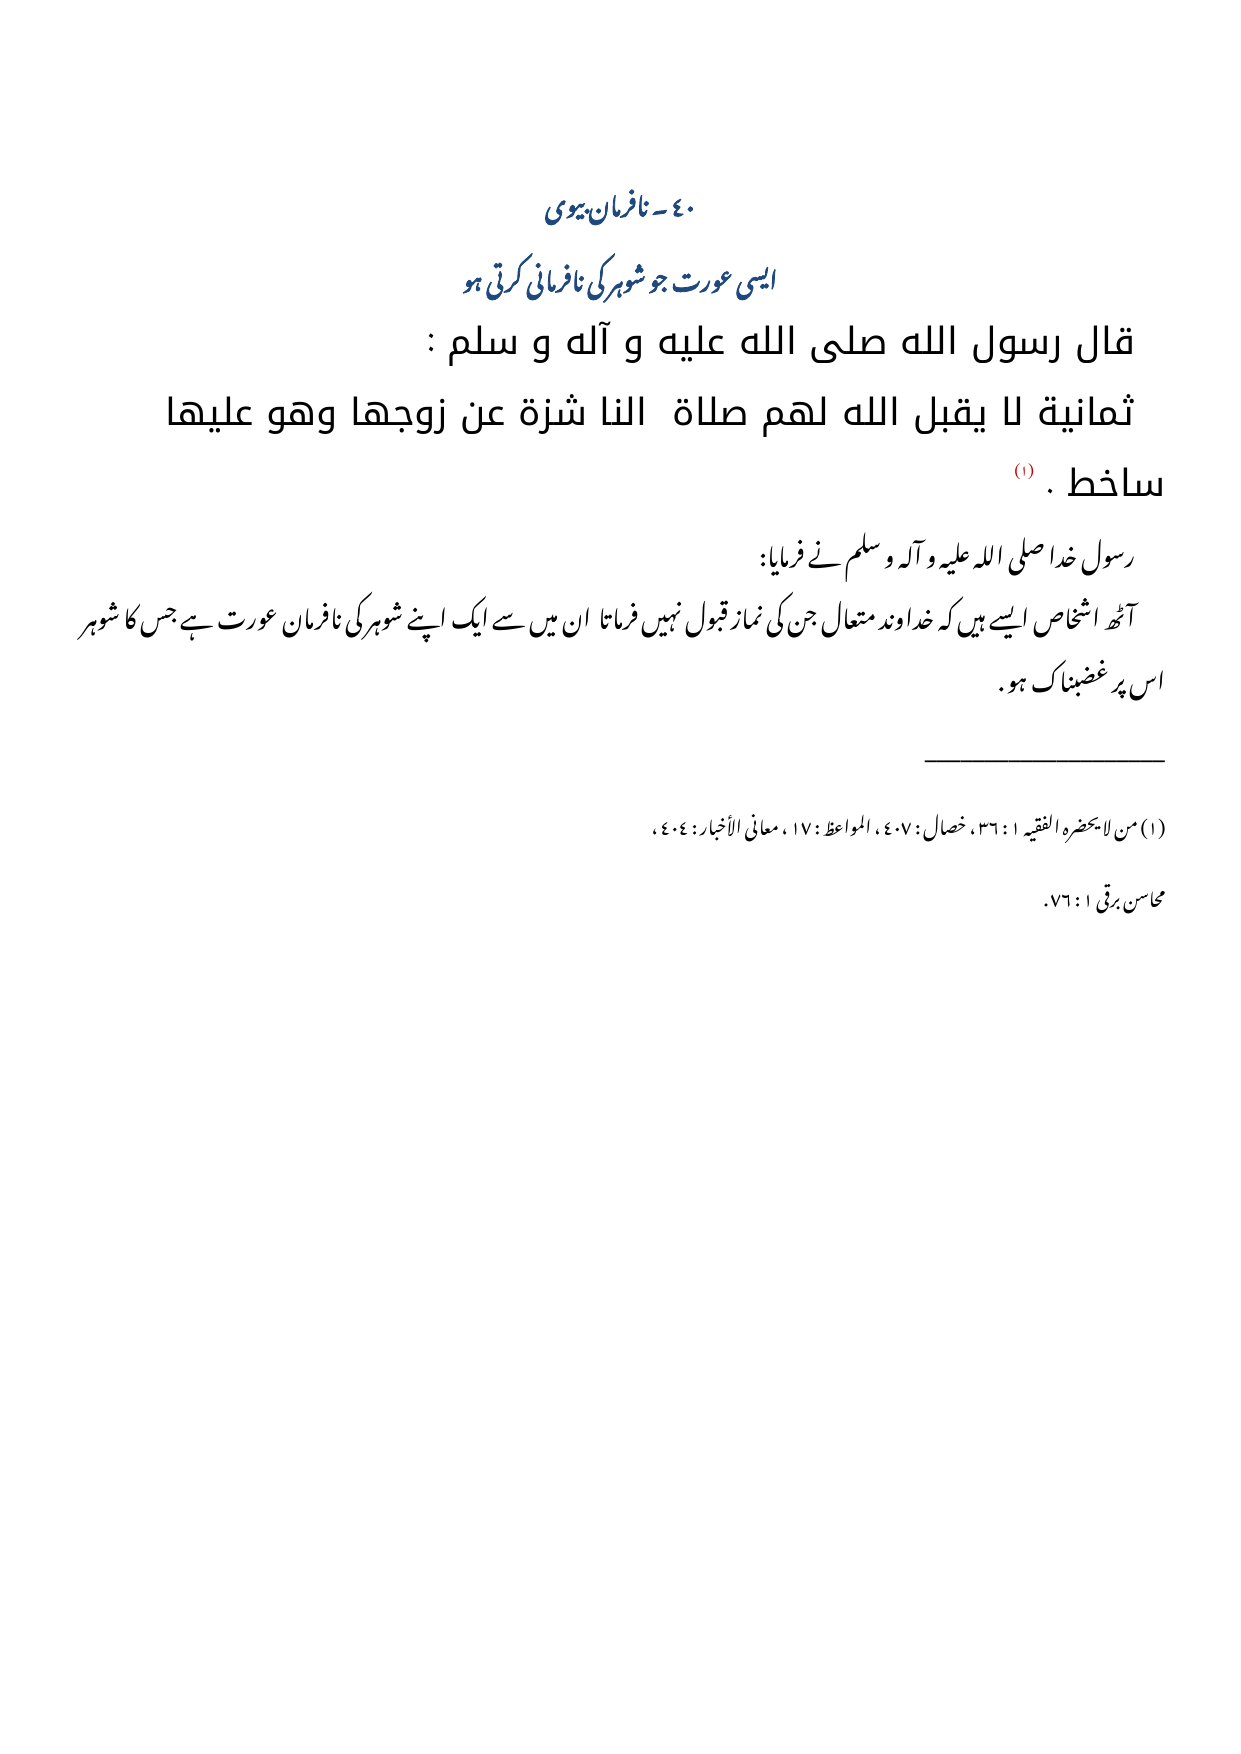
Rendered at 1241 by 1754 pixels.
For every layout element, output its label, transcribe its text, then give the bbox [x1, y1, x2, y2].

text محاسن برقی ١ : ٧٦ . [75, 872, 1165, 919]
subtitle ٤٠ ۔ نافرمان بیوی [75, 169, 1165, 231]
text رسول خدا صلی اللہ علیہ و آلہ و سلم نے فرمایا: [75, 520, 1165, 582]
text (١) من لا یحضرہ الفقیہ ١ : ٣٦ ، خصال : ٤٠٧ ، المواعظ : ١٧ ، معانی الأخبار : ٤٠٤ ، [75, 800, 1165, 847]
text آٹھ اشخاص ایسے ہیں کہ خداوند متعال جن کی نماز قبول نہیں فرماتا ان میں سے ایک اپنے شوہر کی نافرمان عورت ہے جس کا شوہر اس پر غضبناک ہو . [75, 582, 1165, 707]
text ____________________ [75, 707, 1165, 775]
text ثمانیة لا یقبل الله لهم صلاة النا شزة عن زوجها وهو علیها ساخط . (١) [75, 377, 1165, 520]
subtitle ایسی عورت جو شوہر کی نافرمانی کرتی ہو [75, 244, 1165, 306]
text قال رسول الله صلی الله علیه و آله و سلم : [75, 306, 1165, 377]
